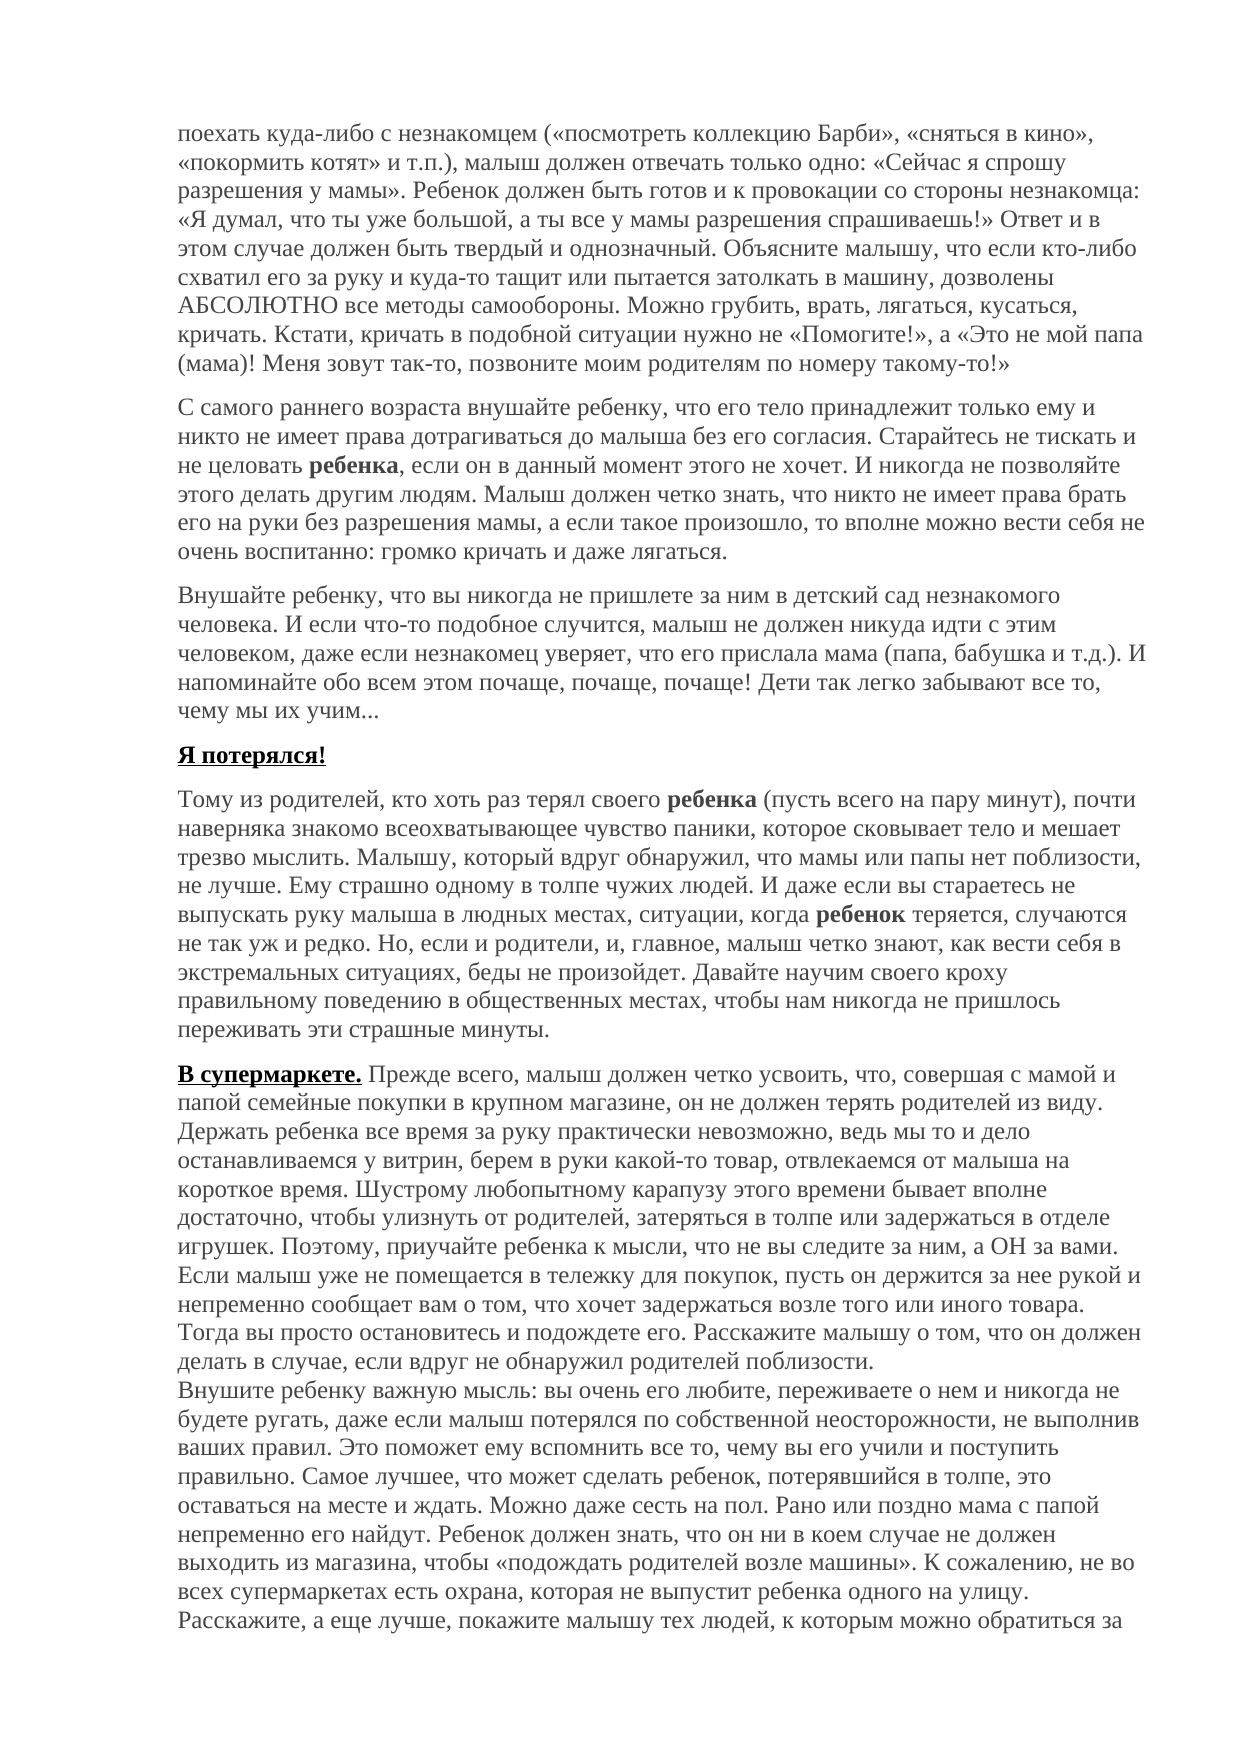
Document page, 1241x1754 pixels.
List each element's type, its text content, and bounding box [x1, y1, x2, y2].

text С самого раннего возраста внушайте ребенку, что его тело принадлежит только ему и никто не имеет права дотрагиваться до малыша без его согласия. Старайтесь не тискать и не целовать ребенка, если он в данный момент этого не хочет. И никогда не позволяйте этого делать другим людям. Малыш должен четко знать, что никто не имеет права брать его на руки без разрешения мамы, а если такое произошло, то вполне можно вести себя не очень воспитанно: громко кричать и даже лягаться. [177, 392, 1152, 565]
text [177, 118, 1152, 377]
text Внушайте ребенку, что вы никогда не пришлете за ним в детский сад незнакомого человека. И если что-то подобное случится, малыш не должен никуда идти с этим человеком, даже если незнакомец уверяет, что его прислала мама (папа, бабушка и т.д.). И напоминайте обо всем этом почаще, почаще, почаще! Дети так легко забывают все то, чему мы их учим... [177, 581, 1152, 724]
text Я потерялся! [177, 740, 1152, 769]
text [177, 1059, 1152, 1634]
text Тому из родителей, кто хоть раз терял своего ребенка (пусть всего на пару минут), почти наверняка знакомо всеохватывающее чувство паники, которое сковывает тело и мешает трезво мыслить. Малышу, который вдруг обнаружил, что мамы или папы нет поблизости, не лучше. Ему страшно одному в толпе чужих людей. И даже если вы стараетесь не выпускать руку малыша в людных местах, ситуации, когда ребенок теряется, случаются не так уж и редко. Но, если и родители, и, главное, малыш четко знают, как вести себя в экстремальных ситуациях, беды не произойдет. Давайте научим своего кроху правильному поведению в общественных местах, чтобы нам никогда не пришлось переживать эти страшные минуты. [177, 784, 1152, 1043]
